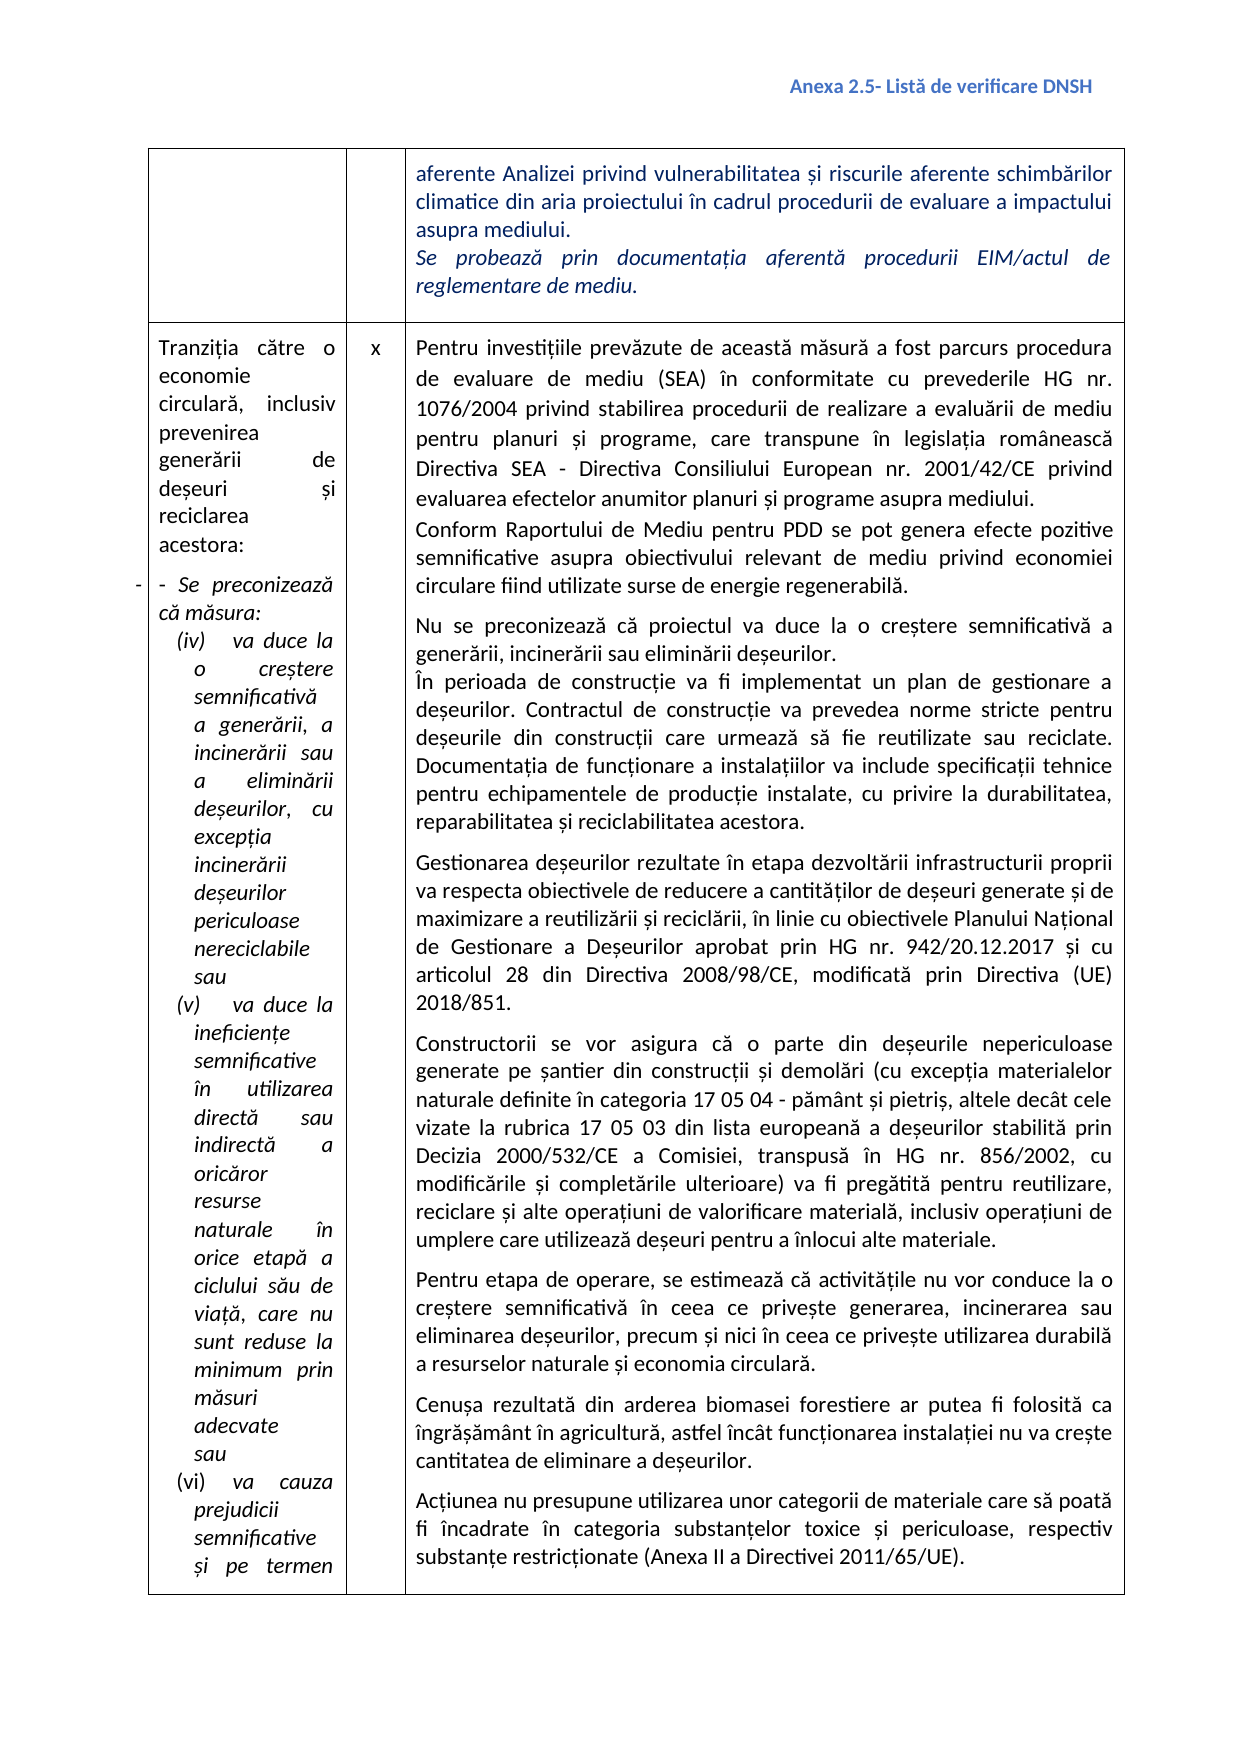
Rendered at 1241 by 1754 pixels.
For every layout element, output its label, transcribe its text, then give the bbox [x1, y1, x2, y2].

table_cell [149, 323, 346, 1593]
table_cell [406, 323, 1124, 1593]
table_cell x [347, 149, 405, 322]
table_cell x [347, 323, 405, 1593]
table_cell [149, 149, 346, 322]
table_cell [406, 149, 1124, 322]
